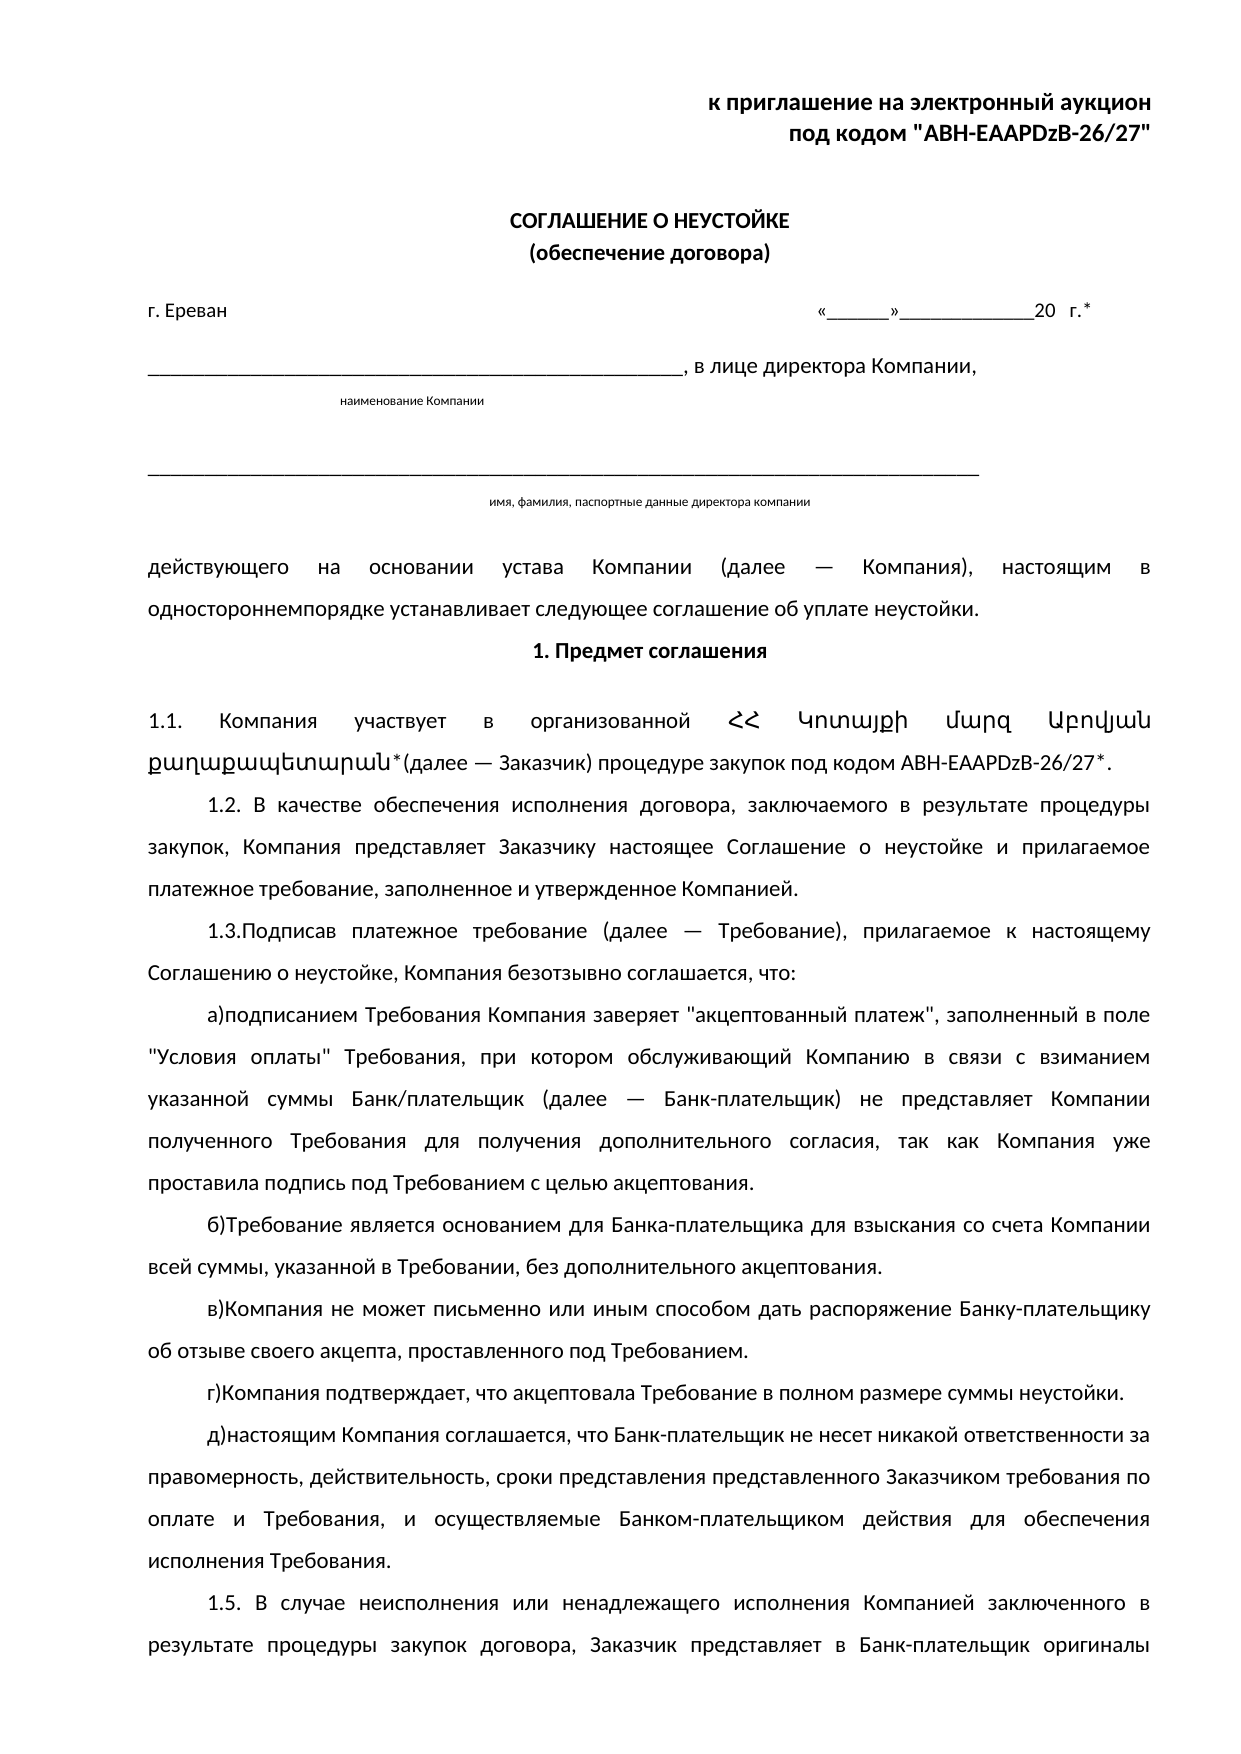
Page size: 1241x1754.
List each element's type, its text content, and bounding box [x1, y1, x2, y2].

text а)подписанием Требования Компания заверяет "акцептованный платеж", заполненный в поле "Условия оплаты" Требования, при котором обслуживающий Компанию в связи с взиманием указанной суммы Банк/плательщик (далее — Банк-плательщик) не представляет Компании полученного Требования для получения дополнительного согласия, так как Компания уже проставила подпись под Требованием с целью акцептования. [148, 1000, 1152, 1196]
text (обеспечение договора) [148, 238, 1152, 266]
text 1.2. В качестве обеспечения исполнения договора, заключаемого в результате процедуры закупок, Компания представляет Заказчику настоящее Соглашение о неустойке и прилагаемое платежное требование, заполненное и утвержденное Компанией. [148, 790, 1152, 902]
text б)Требование является основанием для Банка-плательщика для взыскания со счета Компании всей суммы, указанной в Требовании, без дополнительного акцептования. [148, 1210, 1152, 1280]
text 1. Предмет соглашения [148, 636, 1152, 664]
text к приглашение на электронный аукцион [177, 86, 1152, 117]
text 1.1. Компания участвует в организованной ՀՀ Կոտայքի մարզ Աբովյան քաղաքապետարան*(далее — Заказчик) процедуре закупок под кодом АBH-EAAPDzB-26/27*. [148, 706, 1152, 776]
text в)Компания не может письменно или иным способом дать распоряжение Банку-плательщику об отзыве своего акцепта, проставленного под Требованием. [148, 1294, 1152, 1364]
text 1.3.Подписав платежное требование (далее — Требование), прилагаемое к настоящему Соглашению о неустойке, Компания безотзывно соглашается, что: [148, 916, 1152, 986]
table_header «______»_____________20 г.* [635, 297, 1104, 351]
text _________________________________________________________________________ [148, 452, 1152, 480]
text д)настоящим Компания соглашается, что Банк-плательщик не несет никакой ответственности за правомерность, действительность, сроки представления представленного Заказчиком требования по оплате и Требования, и осуществляемые Банком-плательщиком действия для обеспечения исполнения Требования. [148, 1420, 1152, 1574]
text под кодом "АBH-EAAPDzB-26/27" [148, 117, 1152, 147]
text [148, 1588, 1152, 1658]
text _______________________________________________, в лице директора Компании, [148, 351, 1152, 379]
text наименование Компании [340, 393, 1152, 421]
text имя, фамилия, паспортные данные директора компании [148, 494, 1152, 522]
text г)Компания подтверждает, что акцептовала Требование в полном размере суммы неустойки. [148, 1378, 1152, 1406]
text действующего на основании устава Компании (далее — Компания), настоящим в одностороннемпорядке устанавливает следующее соглашение об уплате неустойки. [148, 552, 1152, 622]
table_header г. Ереван [136, 297, 635, 351]
text СОГЛАШЕНИЕ О НЕУСТОЙКЕ [148, 206, 1152, 234]
